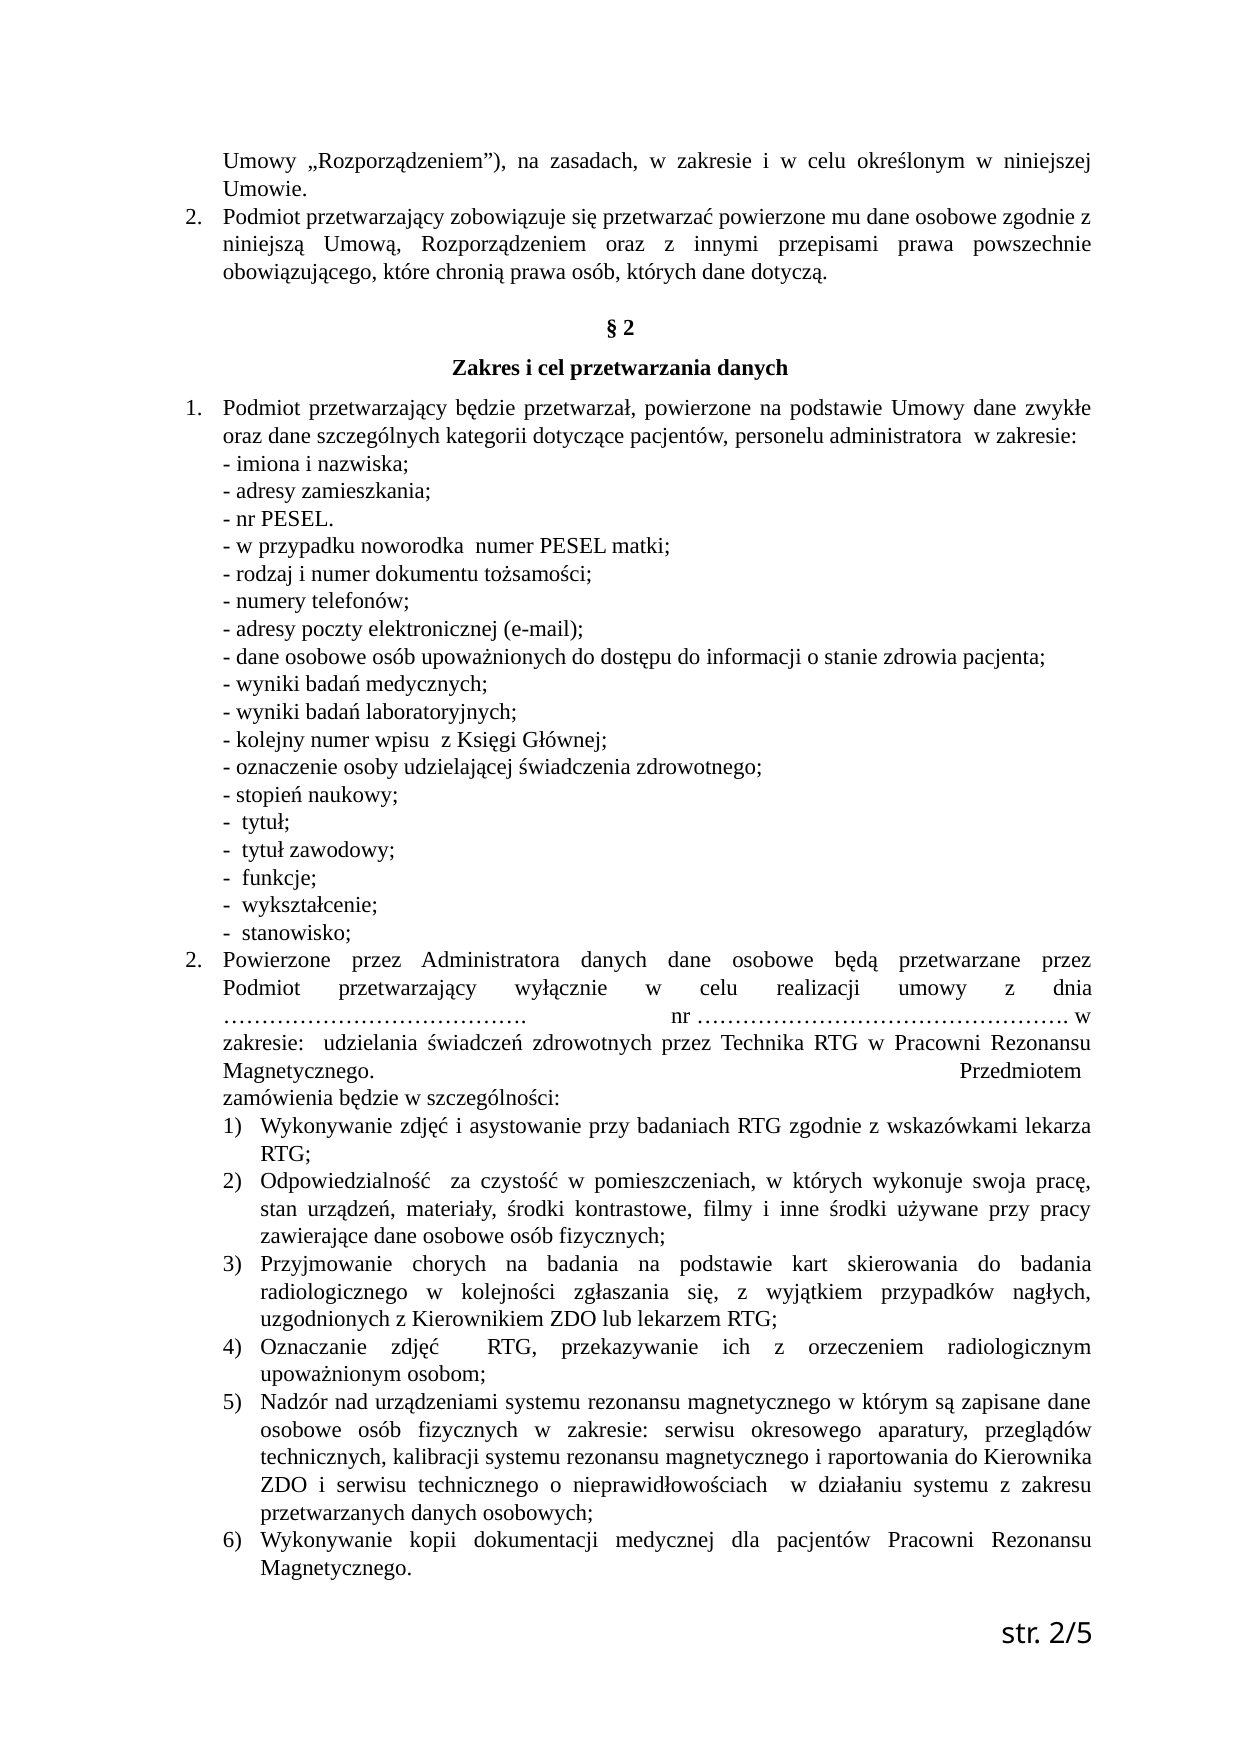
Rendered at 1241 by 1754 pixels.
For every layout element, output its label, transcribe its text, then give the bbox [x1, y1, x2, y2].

text - oznaczenie osoby udzielającej świadczenia zdrowotnego; [223, 753, 1093, 779]
text - stanowisko; [223, 919, 1093, 945]
text - numery telefonów; [223, 588, 1093, 614]
text - kolejny numer wpisu z Księgi Głównej; [223, 726, 1093, 752]
text - wykształcenie; [223, 891, 1093, 918]
text - imiona i nazwiska; [223, 449, 1093, 476]
list Powierzone przez Administratora danych dane osobowe będą przetwarzane przez Podmiot przetwarzający wyłącznie w celu realizacji umowy z dnia …………………………………. nr …………………………………………. w zakresie: udzielania świadczeń zdrowotnych przez Technika RTG w Pracowni Rezonansu Magnetycznego. Przedmiotem zamówienia będzie w szczególności: [185, 946, 1093, 1111]
text - stopień naukowy; [223, 781, 1093, 807]
text Zakres i cel przetwarzania danych [148, 354, 1093, 380]
list Wykonywanie kopii dokumentacji medycznej dla pacjentów Pracowni Rezonansu Magnetycznego. [223, 1526, 1093, 1580]
text § 2 [148, 313, 1093, 340]
list Przyjmowanie chorych na badania na podstawie kart skierowania do badania radiologicznego w kolejności zgłaszania się, z wyjątkiem przypadków nagłych, uzgodnionych z Kierownikiem ZDO lub lekarzem RTG; [223, 1250, 1093, 1332]
list Nadzór nad urządzeniami systemu rezonansu magnetycznego w którym są zapisane dane osobowe osób fizycznych w zakresie: serwisu okresowego aparatury, przeglądów technicznych, kalibracji systemu rezonansu magnetycznego i raportowania do Kierownika ZDO i serwisu technicznego o nieprawidłowościach w działaniu systemu z zakresu przetwarzanych danych osobowych; [223, 1388, 1093, 1525]
text - tytuł; [223, 808, 1093, 835]
text - w przypadku noworodka numer PESEL matki; [223, 532, 1093, 559]
list Podmiot przetwarzający będzie przetwarzał, powierzone na podstawie Umowy dane zwykłe oraz dane szczególnych kategorii dotyczące pacjentów, personelu administratora w zakresie: [185, 394, 1093, 448]
list Odpowiedzialność za czystość w pomieszczeniach, w których wykonuje swoja pracę, stan urządzeń, materiały, środki kontrastowe, filmy i inne środki używane przy pracy zawierające dane osobowe osób fizycznych; [223, 1167, 1093, 1249]
text - adresy zamieszkania; [223, 477, 1093, 503]
text - nr PESEL. [223, 505, 1093, 531]
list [185, 148, 1093, 202]
text - wyniki badań laboratoryjnych; [223, 698, 1093, 724]
list Wykonywanie zdjęć i asystowanie przy badaniach RTG zgodnie z wskazówkami lekarza RTG; [223, 1112, 1093, 1166]
text - adresy poczty elektronicznej (e-mail); [223, 615, 1093, 642]
list Podmiot przetwarzający zobowiązuje się przetwarzać powierzone mu dane osobowe zgodnie z niniejszą Umową, Rozporządzeniem oraz z innymi przepisami prawa powszechnie obowiązującego, które chronią prawa osób, których dane dotyczą. [185, 203, 1093, 284]
text - tytuł zawodowy; [223, 836, 1093, 862]
list Oznaczanie zdjęć RTG, przekazywanie ich z orzeczeniem radiologicznym upoważnionym osobom; [223, 1333, 1093, 1387]
text - rodzaj i numer dokumentu tożsamości; [223, 560, 1093, 586]
text - dane osobowe osób upoważnionych do dostępu do informacji o stanie zdrowia pacjenta; [223, 643, 1093, 669]
text - funkcje; [223, 864, 1093, 890]
text - wyniki badań medycznych; [223, 670, 1093, 697]
